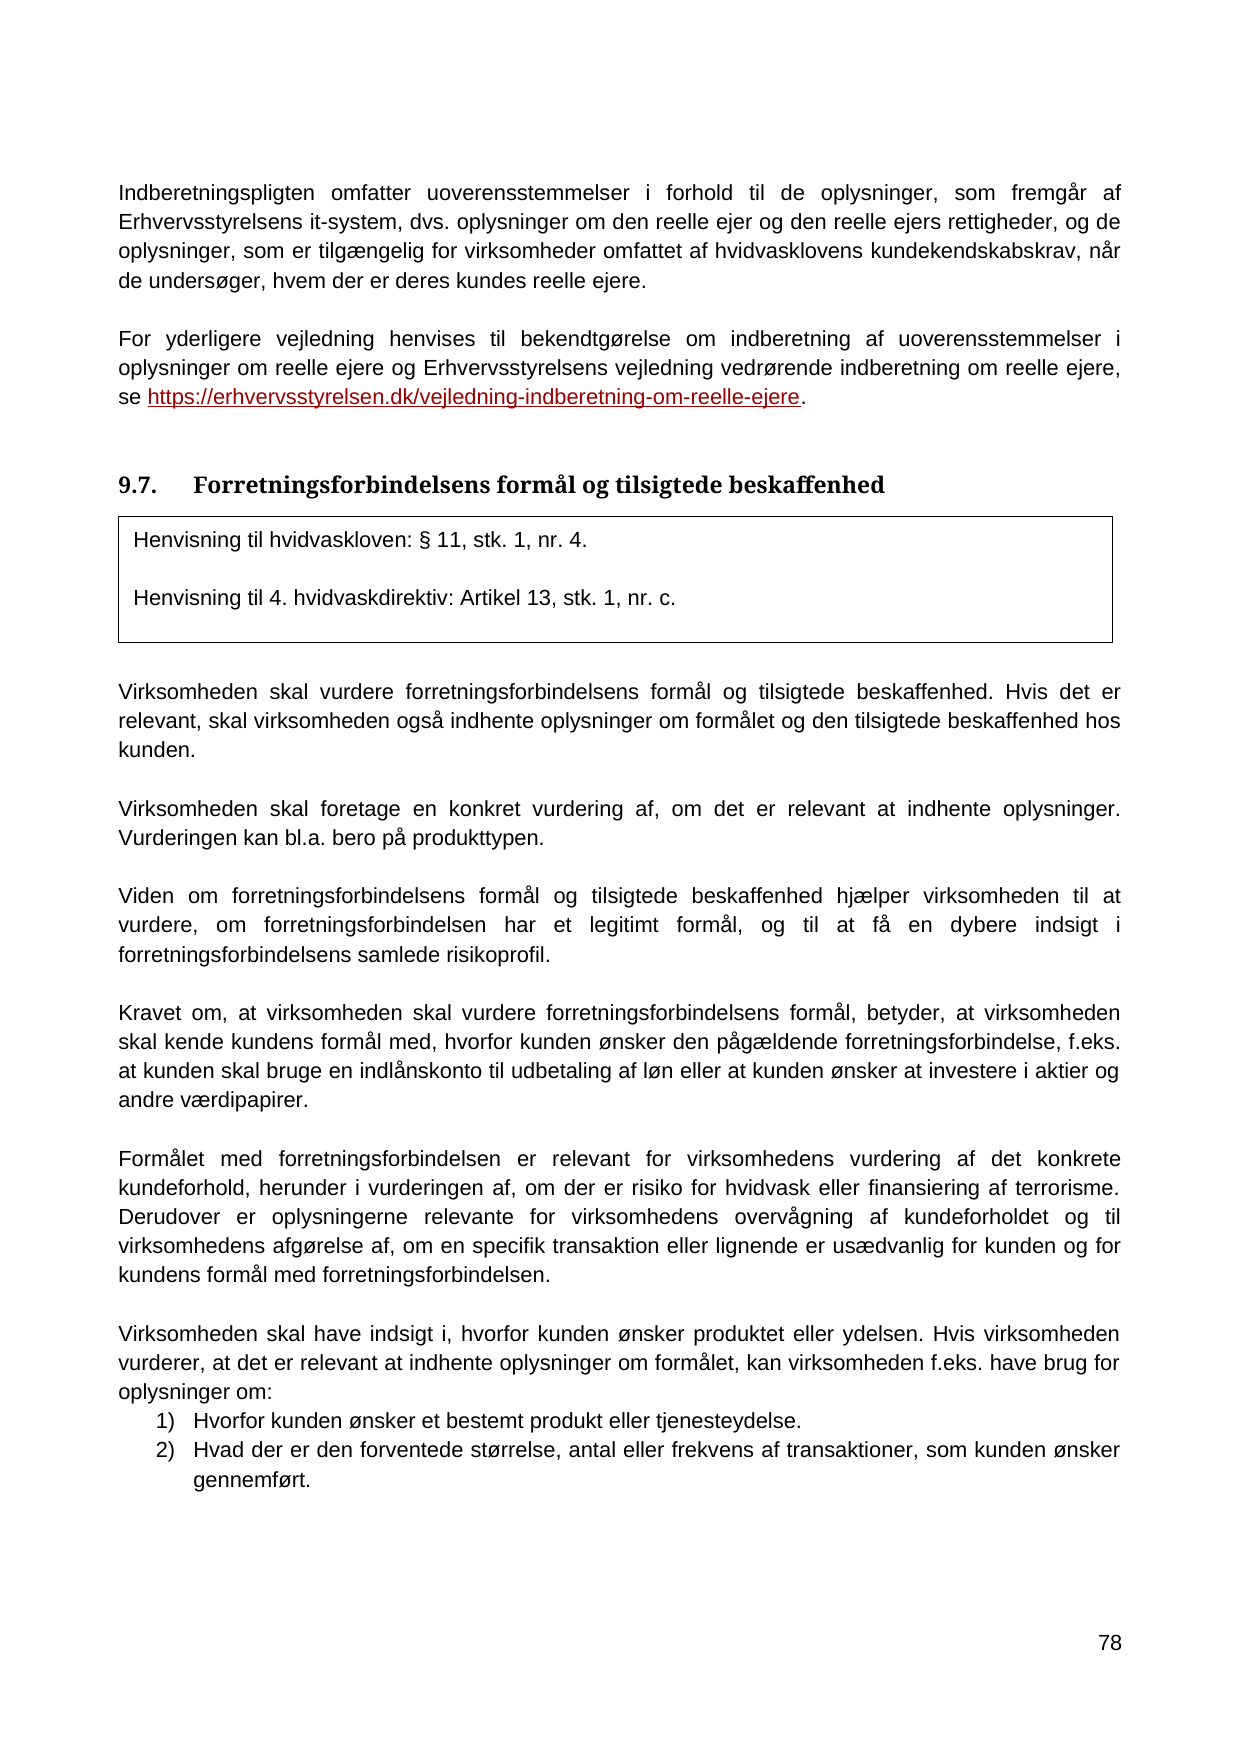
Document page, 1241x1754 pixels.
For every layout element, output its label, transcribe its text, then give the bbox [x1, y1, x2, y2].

subtitle Forretningsforbindelsens formål og tilsigtede beskaffenhed [118, 469, 1122, 500]
list Hvorfor kunden ønsker et bestemt produkt eller tjenesteydelse. [156, 1404, 1122, 1433]
text Virksomheden skal have indsigt i, hvorfor kunden ønsker produktet eller ydelsen. Hvis virksomheden vurderer, at det er relevant at indhente oplysninger om formålet, kan virksomheden f.eks. have brug for oplysninger om: [118, 1317, 1122, 1404]
text Indberetningspligten omfatter uoverensstemmelser i forhold til de oplysninger, som fremgår af Erhvervsstyrelsens it-system, dvs. oplysninger om den reelle ejer og den reelle ejers rettigheder, og de oplysninger, som er tilgængelig for virksomheder omfattet af hvidvasklovens kundekendskabskrav, når de undersøger, hvem der er deres kundes reelle ejere. [118, 177, 1122, 294]
text Virksomheden skal foretage en konkret vurdering af, om det er relevant at indhente oplysninger. Vurderingen kan bl.a. bero på produkttypen. [118, 792, 1122, 850]
text Viden om forretningsforbindelsens formål og tilsigtede beskaffenhed hjælper virksomheden til at vurdere, om forretningsforbindelsen har et legitimt formål, og til at få en dybere indsigt i forretningsforbindelsens samlede risikoprofil. [118, 879, 1122, 967]
text For yderligere vejledning henvises til bekendtgørelse om indberetning af uoverensstemmelser i oplysninger om reelle ejere og Erhvervsstyrelsens vejledning vedrørende indberetning om reelle ejere, se https://erhvervsstyrelsen.dk/vejledning-indberetning-om-reelle-ejere. [118, 323, 1122, 411]
text Virksomheden skal vurdere forretningsforbindelsens formål og tilsigtede beskaffenhed. Hvis det er relevant, skal virksomheden også indhente oplysninger om formålet og den tilsigtede beskaffenhed hos kunden. [118, 675, 1122, 763]
text Kravet om, at virksomheden skal vurdere forretningsforbindelsens formål, betyder, at virksomheden skal kende kundens formål med, hvorfor kunden ønsker den pågældende forretningsforbindelse, f.eks. at kunden skal bruge en indlånskonto til udbetaling af løn eller at kunden ønsker at investere i aktier og andre værdipapirer. [118, 996, 1122, 1113]
text Formålet med forretningsforbindelsen er relevant for virksomhedens vurdering af det konkrete kundeforhold, herunder i vurderingen af, om der er risiko for hvidvask eller finansiering af terrorisme. Derudover er oplysningerne relevante for virksomhedens overvågning af kundeforholdet og til virksomhedens afgørelse af, om en specifik transaktion eller lignende er usædvanlig for kunden og for kundens formål med forretningsforbindelsen. [118, 1142, 1122, 1288]
list Hvad der er den forventede størrelse, antal eller frekvens af transaktioner, som kunden ønsker gennemført. [156, 1433, 1122, 1492]
